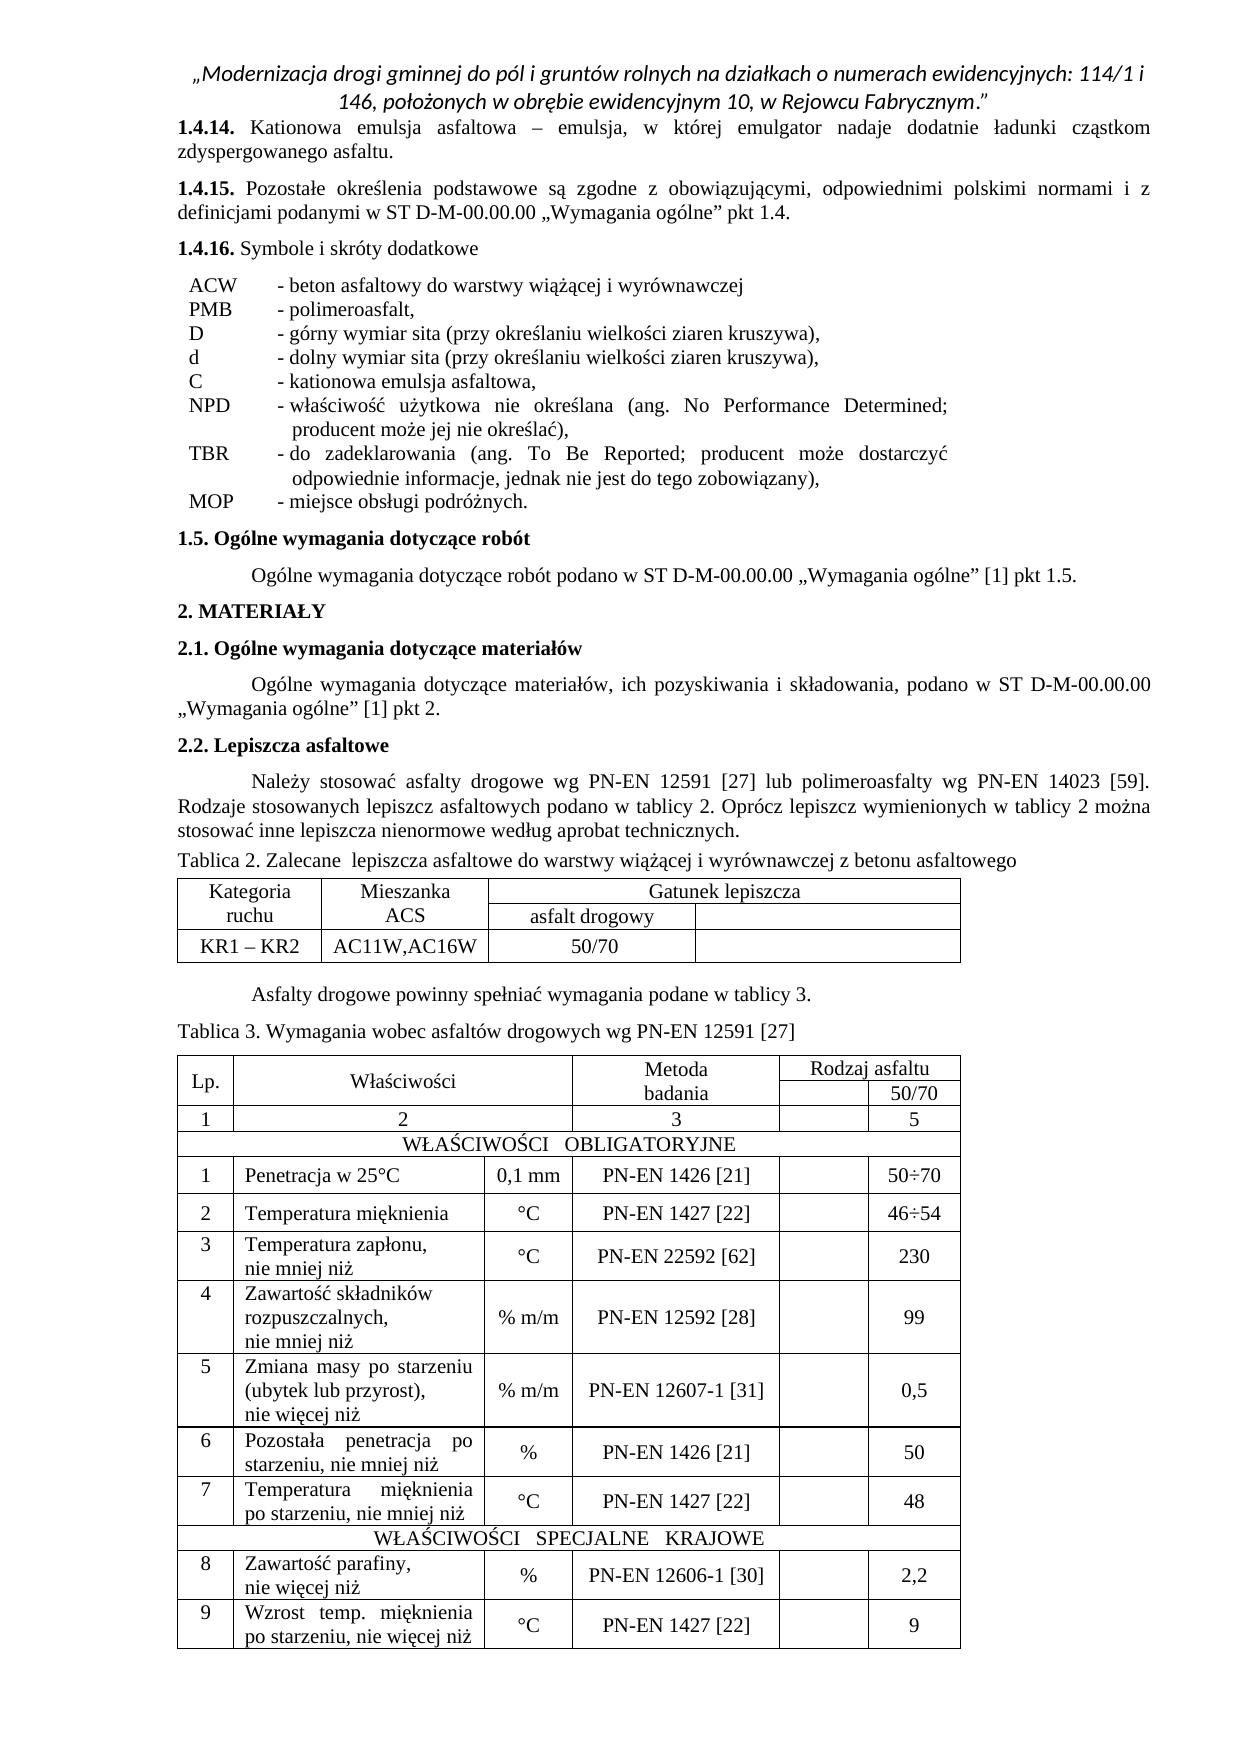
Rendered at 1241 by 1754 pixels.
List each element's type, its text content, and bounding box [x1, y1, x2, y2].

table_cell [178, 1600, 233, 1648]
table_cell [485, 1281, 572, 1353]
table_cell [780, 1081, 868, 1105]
text Należy stosować asfalty drogowe wg PN-EN 12591 [27] lub polimeroasfalty wg PN-EN 14023 [59]. Rodzaje stosowanych lepiszcz asfaltowych podano w tablicy 2. Oprócz lepiszcz wymienionych w tablicy 2 można stosować inne lepiszcza nienormowe według aprobat technicznych. [177, 769, 1152, 842]
subtitle 1.5. Ogólne wymagania dotyczące robót [177, 526, 1152, 550]
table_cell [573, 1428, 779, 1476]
text Ogólne wymagania dotyczące materiałów, ich pozyskiwania i składowania, podano w ST D-M-00.00.00 „Wymagania ogólne” [1] pkt 2. [177, 672, 1152, 720]
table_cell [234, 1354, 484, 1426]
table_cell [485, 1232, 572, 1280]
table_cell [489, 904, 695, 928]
subtitle 2.2. Lepiszcza asfaltowe [177, 733, 1152, 757]
subtitle 2.1. Ogólne wymagania dotyczące materiałów [177, 636, 1152, 660]
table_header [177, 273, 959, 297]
text Tablica 2. Zalecane lepiszcza asfaltowe do warstwy wiążącej i wyrównawczej z betonu asfaltowego [177, 848, 1152, 872]
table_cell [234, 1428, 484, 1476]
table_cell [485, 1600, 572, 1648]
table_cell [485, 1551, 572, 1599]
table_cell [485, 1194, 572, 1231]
text Ogólne wymagania dotyczące robót podano w ST D-M-00.00.00 „Wymagania ogólne” [1] pkt 1.5. [177, 563, 1152, 587]
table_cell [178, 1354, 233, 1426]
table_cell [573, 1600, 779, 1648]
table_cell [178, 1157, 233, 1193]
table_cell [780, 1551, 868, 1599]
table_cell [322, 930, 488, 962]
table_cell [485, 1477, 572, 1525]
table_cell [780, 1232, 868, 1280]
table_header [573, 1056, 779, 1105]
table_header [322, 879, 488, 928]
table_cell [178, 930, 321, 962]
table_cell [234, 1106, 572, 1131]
text 1.4.14. Kationowa emulsja asfaltowa – emulsja, w której emulgator nadaje dodatnie ładunki cząstkom zdyspergowanego asfaltu. [177, 115, 1152, 163]
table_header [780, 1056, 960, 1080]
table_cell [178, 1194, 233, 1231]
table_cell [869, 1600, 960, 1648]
text 1.4.15. Pozostałe określenia podstawowe są zgodne z obowiązującymi, odpowiednimi polskimi normami i z definicjami podanymi w ST D-M-00.00.00 „Wymagania ogólne” pkt 1.4. [177, 176, 1152, 224]
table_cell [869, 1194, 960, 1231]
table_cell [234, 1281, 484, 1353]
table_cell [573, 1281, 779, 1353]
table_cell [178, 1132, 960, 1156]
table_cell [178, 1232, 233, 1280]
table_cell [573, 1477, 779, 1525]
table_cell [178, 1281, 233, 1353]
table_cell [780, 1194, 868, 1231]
text Asfalty drogowe powinny spełniać wymagania podane w tablicy 3. [177, 982, 1152, 1006]
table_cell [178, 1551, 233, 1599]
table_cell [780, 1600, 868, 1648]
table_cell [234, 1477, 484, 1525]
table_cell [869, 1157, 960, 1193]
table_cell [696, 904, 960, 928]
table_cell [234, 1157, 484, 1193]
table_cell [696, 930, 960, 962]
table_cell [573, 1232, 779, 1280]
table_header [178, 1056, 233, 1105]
text Tablica 3. Wymagania wobec asfaltów drogowych wg PN-EN 12591 [27] [177, 1019, 1152, 1043]
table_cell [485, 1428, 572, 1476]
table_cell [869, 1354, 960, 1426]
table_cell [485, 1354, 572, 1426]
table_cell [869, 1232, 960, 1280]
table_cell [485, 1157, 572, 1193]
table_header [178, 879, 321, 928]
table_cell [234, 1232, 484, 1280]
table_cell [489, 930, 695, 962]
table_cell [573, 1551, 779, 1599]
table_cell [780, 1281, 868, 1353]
text 1.4.16. Symbole i skróty dodatkowe [177, 236, 1152, 260]
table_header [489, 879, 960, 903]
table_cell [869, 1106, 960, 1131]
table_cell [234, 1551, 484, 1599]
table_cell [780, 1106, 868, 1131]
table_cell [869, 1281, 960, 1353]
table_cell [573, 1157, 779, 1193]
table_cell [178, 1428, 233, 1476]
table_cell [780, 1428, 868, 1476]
subtitle 2. MATERIAŁY [177, 599, 1152, 623]
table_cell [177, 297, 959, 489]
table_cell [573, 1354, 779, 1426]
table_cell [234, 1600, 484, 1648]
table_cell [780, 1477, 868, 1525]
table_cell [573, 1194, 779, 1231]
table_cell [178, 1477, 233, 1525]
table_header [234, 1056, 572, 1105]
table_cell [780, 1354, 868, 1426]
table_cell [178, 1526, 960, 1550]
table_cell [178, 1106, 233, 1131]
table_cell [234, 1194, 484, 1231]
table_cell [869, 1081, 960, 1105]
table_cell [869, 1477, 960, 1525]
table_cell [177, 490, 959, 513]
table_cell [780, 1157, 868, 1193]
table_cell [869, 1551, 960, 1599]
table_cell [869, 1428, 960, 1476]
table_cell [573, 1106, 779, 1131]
